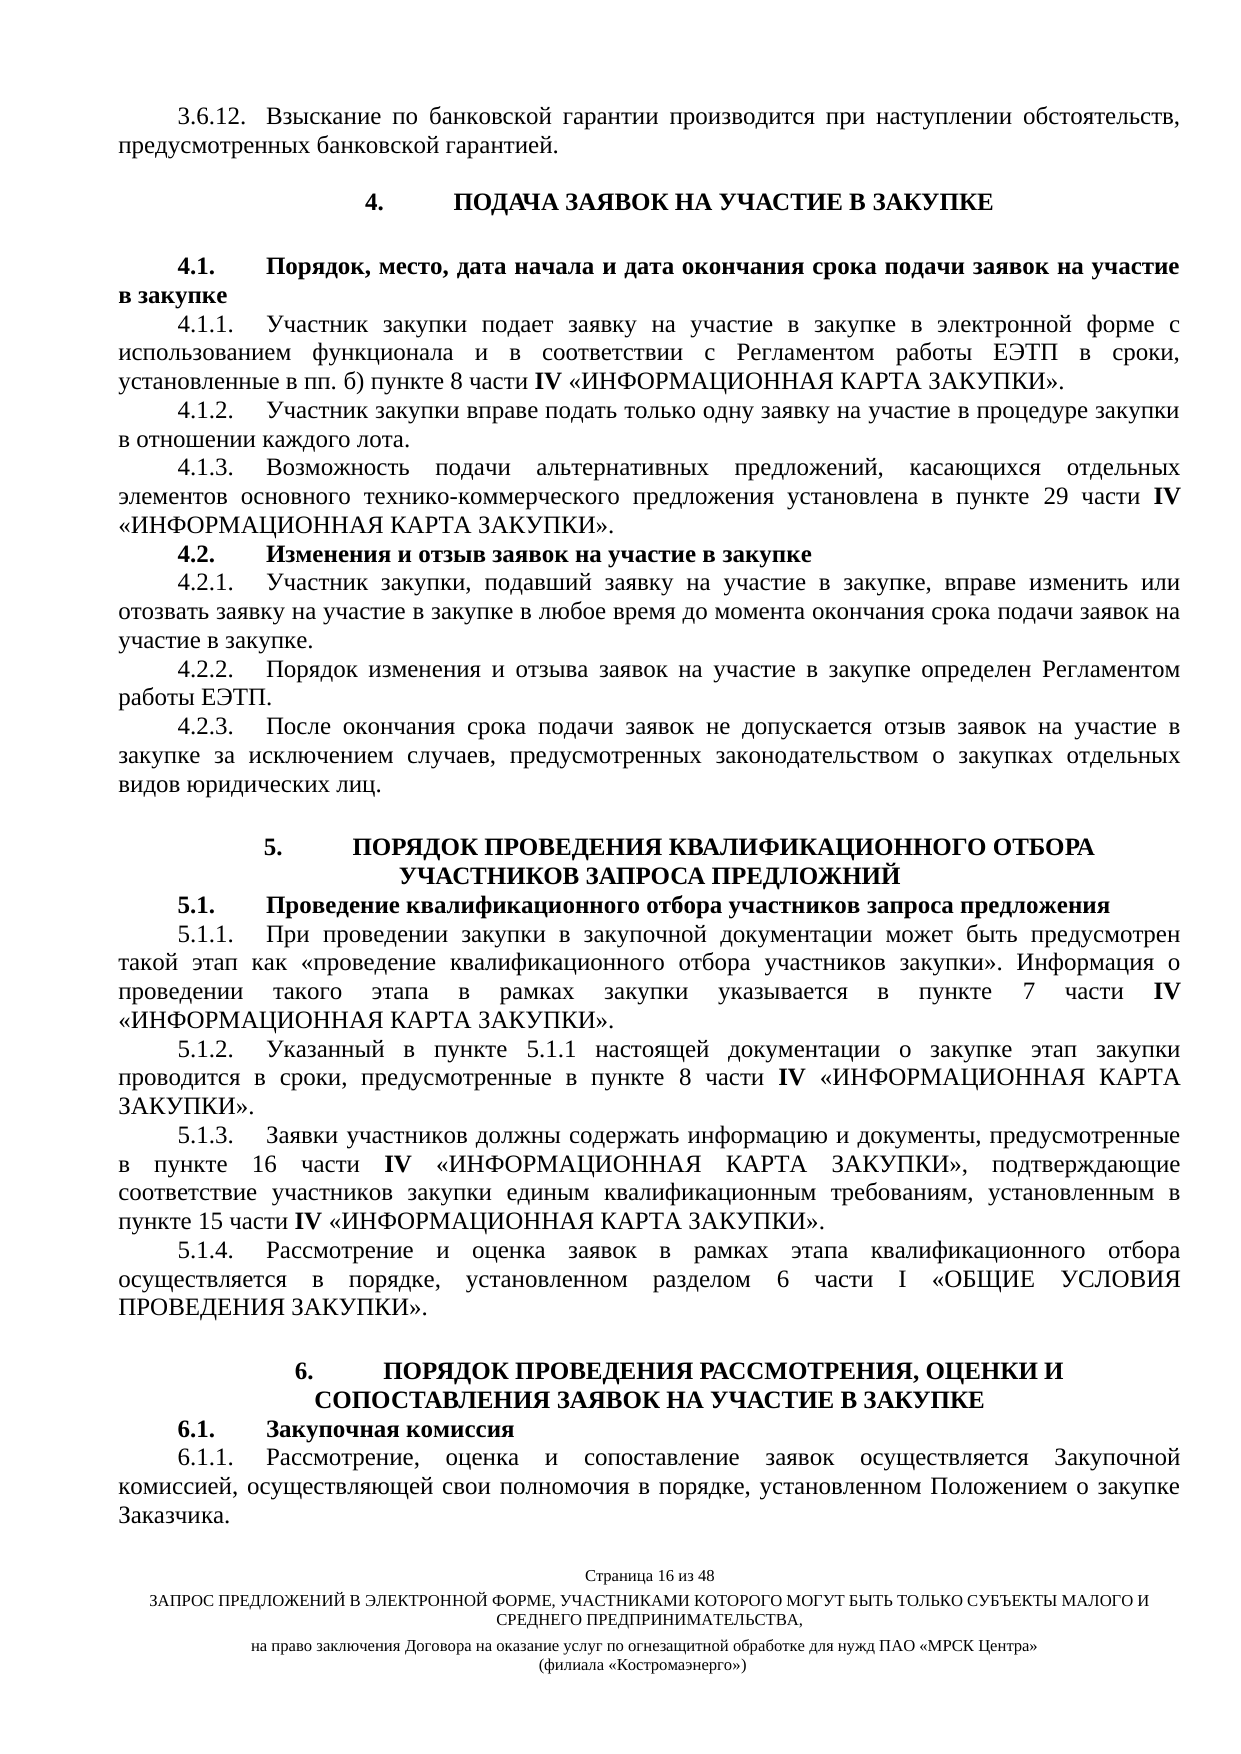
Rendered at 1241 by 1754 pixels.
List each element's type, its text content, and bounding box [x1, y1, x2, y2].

subtitle Участник закупки, подавший заявку на участие в закупке, вправе изменить или отозвать заявку на участие в закупке в любое время до момента окончания срока подачи заявок на участие в закупке. [118, 567, 1181, 654]
subtitle ПОДАЧА ЗАЯВОК НА УЧАСТИЕ В ЗАКУПКЕ [118, 187, 1181, 216]
subtitle Взыскание по банковской гарантии производится при наступлении обстоятельств, предусмотренных банковской гарантией. [118, 101, 1181, 159]
subtitle Проведение квалификационного отбора участников запроса предложения [118, 890, 1181, 919]
subtitle Возможность подачи альтернативных предложений, касающихся отдельных элементов основного технико-коммерческого предложения установлена в пункте 29 части IV «ИНФОРМАЦИОННАЯ КАРТА ЗАКУПКИ». [118, 452, 1181, 539]
subtitle ПОРЯДОК ПРОВЕДЕНИЯ КВАЛИФИКАЦИОННОГО ОТБОРА УЧАСТНИКОВ ЗАПРОСА ПРЕДЛОЖНИЙ [118, 832, 1181, 890]
subtitle При проведении закупки в закупочной документации может быть предусмотрен такой этап как «проведение квалификационного отбора участников закупки». Информация о проведении такого этапа в рамках закупки указывается в пункте 7 части IV «ИНФОРМАЦИОННАЯ КАРТА ЗАКУПКИ». [118, 919, 1181, 1034]
subtitle Участник закупки вправе подать только одну заявку на участие в процедуре закупки в отношении каждого лота. [118, 395, 1181, 452]
subtitle Рассмотрение и оценка заявок в рамках этапа квалификационного отбора осуществляется в порядке, установленном разделом 6 части I «ОБЩИЕ УСЛОВИЯ ПРОВЕДЕНИЯ ЗАКУПКИ». [118, 1235, 1181, 1321]
subtitle Порядок, место, дата начала и дата окончания срока подачи заявок на участие в закупке [118, 251, 1181, 309]
subtitle После окончания срока подачи заявок не допускается отзыв заявок на участие в закупке за исключением случаев, предусмотренных законодательством о закупках отдельных видов юридических лиц. [118, 711, 1181, 797]
subtitle Порядок изменения и отзыва заявок на участие в закупке определен Регламентом работы ЕЭТП. [118, 654, 1181, 711]
subtitle Закупочная комиссия [118, 1414, 1181, 1442]
subtitle Участник закупки подает заявку на участие в закупке в электронной форме с использованием функционала и в соответствии с Регламентом работы ЕЭТП в сроки, установленные в пп. б) пункте 8 части IV «ИНФОРМАЦИОННАЯ КАРТА ЗАКУПКИ». [118, 309, 1181, 395]
subtitle ПОРЯДОК ПРОВЕДЕНИЯ РАССМОТРЕНИЯ, ОЦЕНКИ И СОПОСТАВЛЕНИЯ ЗАЯВОК НА УЧАСТИЕ В ЗАКУПКЕ [118, 1356, 1181, 1414]
subtitle Изменения и отзыв заявок на участие в закупке [118, 539, 1181, 567]
subtitle Рассмотрение, оценка и сопоставление заявок осуществляется Закупочной комиссией, осуществляющей свои полномочия в порядке, установленном Положением о закупке Заказчика. [118, 1442, 1181, 1529]
subtitle Указанный в пункте 5.1.1 настоящей документации о закупке этап закупки проводится в сроки, предусмотренные в пункте 8 части IV «ИНФОРМАЦИОННАЯ КАРТА ЗАКУПКИ». [118, 1034, 1181, 1120]
subtitle Заявки участников должны содержать информацию и документы, предусмотренные в пункте 16 части IV «ИНФОРМАЦИОННАЯ КАРТА ЗАКУПКИ», подтверждающие соответствие участников закупки единым квалификационным требованиям, установленным в пункте 15 части IV «ИНФОРМАЦИОННАЯ КАРТА ЗАКУПКИ». [118, 1120, 1181, 1235]
